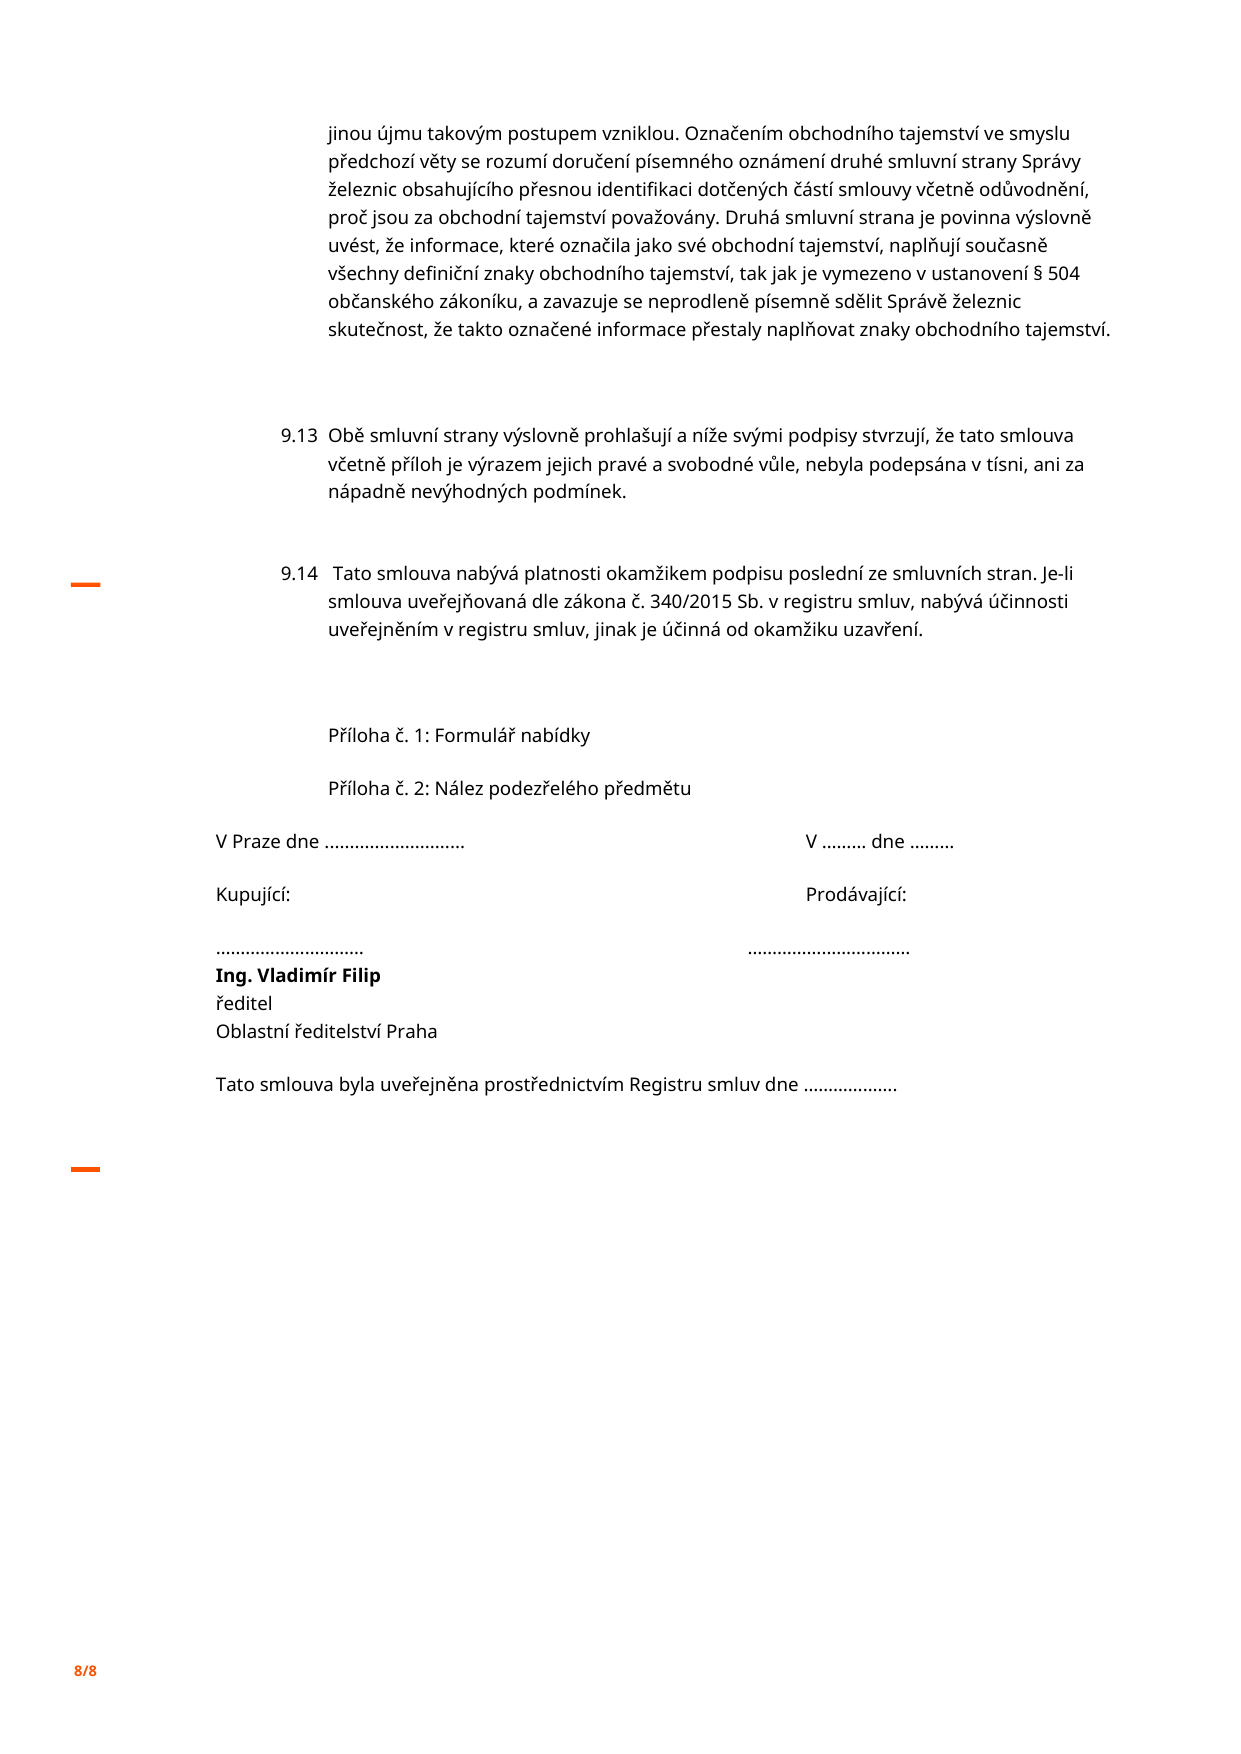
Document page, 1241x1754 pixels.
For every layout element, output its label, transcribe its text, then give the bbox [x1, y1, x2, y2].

list Příloha č. 1: Formulář nabídky [328, 722, 1122, 747]
text ředitel [216, 990, 1122, 1016]
list Tato smlouva nabývá platnosti okamžikem podpisu poslední ze smluvních stran. Je-li smlouva uveřejňovaná dle zákona č. 340/2015 Sb. v registru smluv, nabývá účinnosti uveřejněním v registru smluv, jinak je účinná od okamžiku uzavření. [281, 560, 1122, 641]
list Příloha č. 2: Nález podezřelého předmětu [328, 775, 1122, 801]
text Ing. Vladimír Filip [216, 962, 1122, 988]
text Tato smlouva byla uveřejněna prostřednictvím Registru smluv dne ………………. [216, 1071, 1122, 1097]
text Oblastní ředitelství Praha [216, 1018, 1122, 1044]
text V Praze dne ............................ V ……… dne ……… [216, 828, 1122, 853]
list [281, 121, 1122, 342]
text Kupující: Prodávající: [216, 881, 1122, 907]
text ………………………… …………………………… [216, 934, 1122, 959]
list Obě smluvní strany výslovně prohlašují a níže svými podpisy stvrzují, že tato smlouva včetně příloh je výrazem jejich pravé a svobodné vůle, nebyla podepsána v tísni, ani za nápadně nevýhodných podmínek. [281, 423, 1122, 504]
